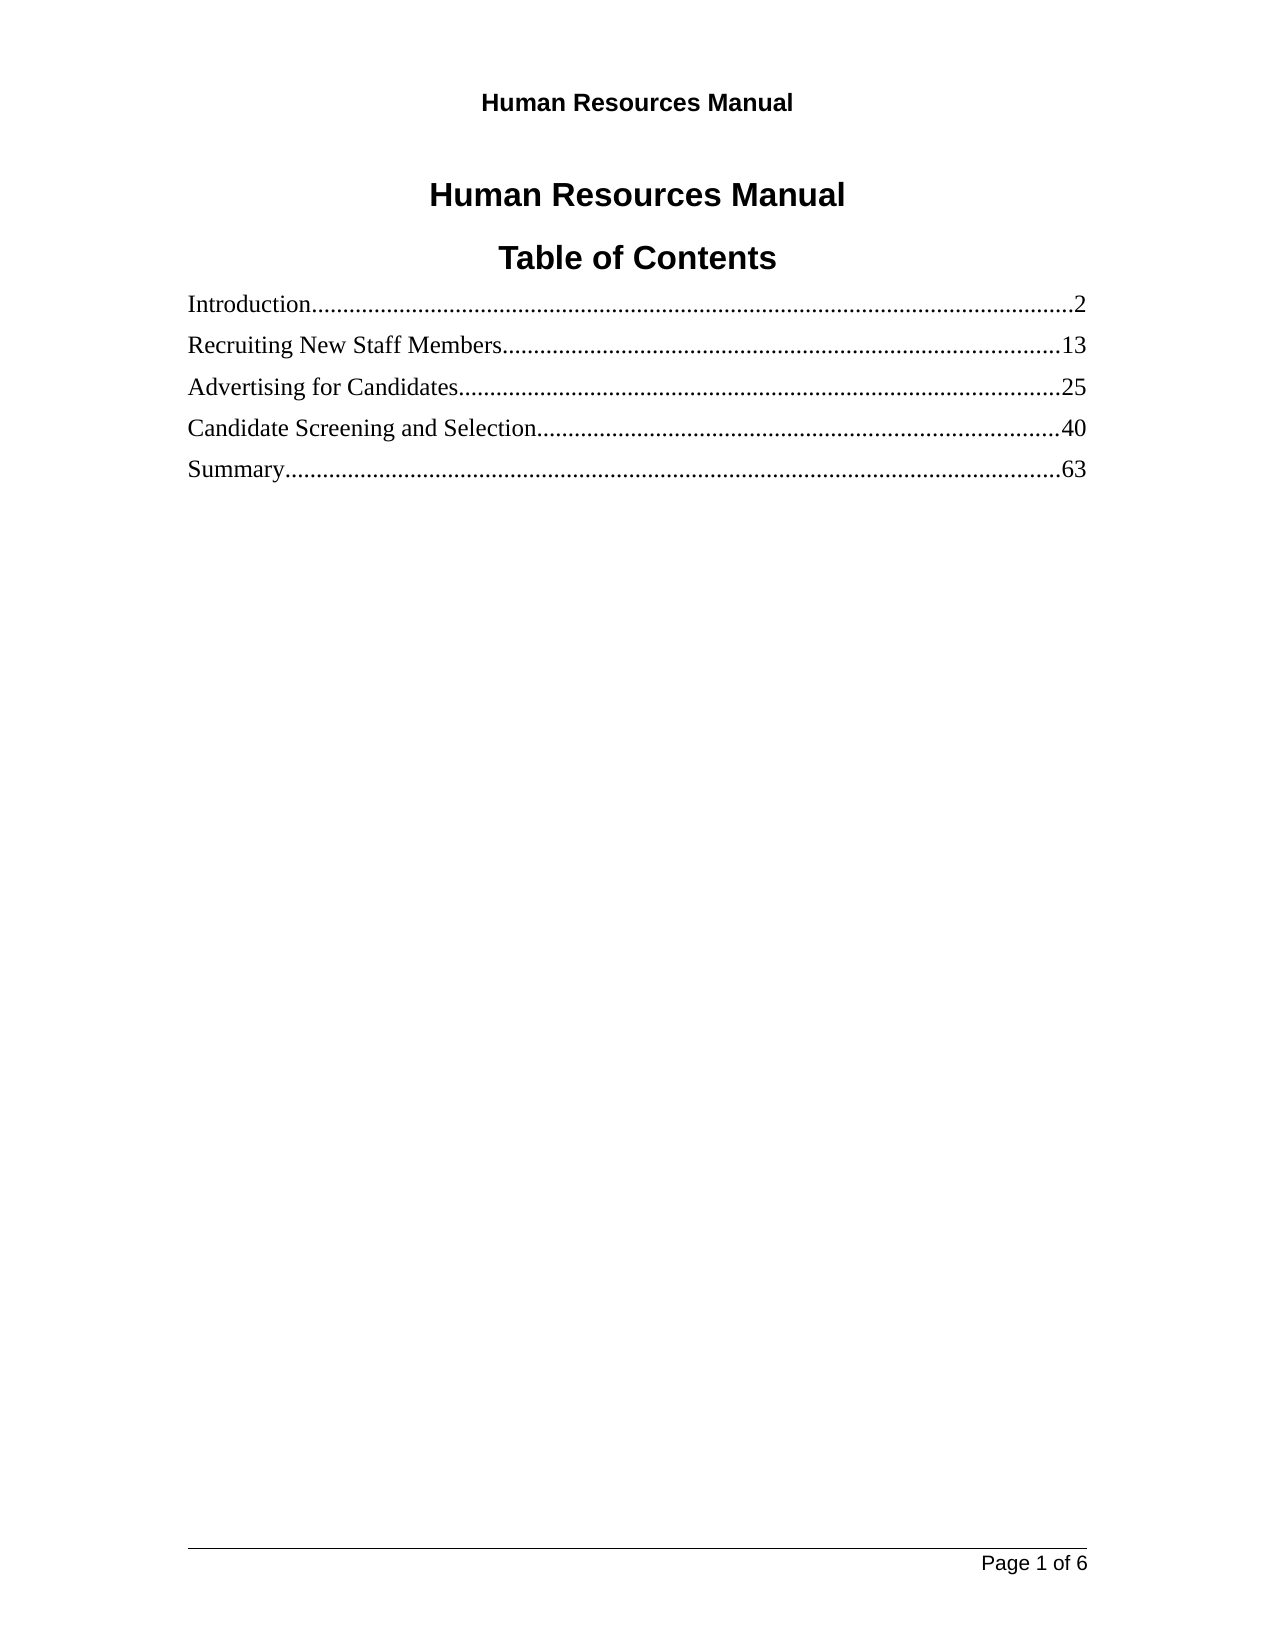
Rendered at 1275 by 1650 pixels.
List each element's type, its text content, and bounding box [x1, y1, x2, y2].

text Candidate Screening and Selection 40 [187, 413, 1087, 442]
title Human Resources Manual [187, 175, 1087, 213]
text Introduction 2 [187, 289, 1087, 318]
text Recruiting New Staff Members 13 [187, 331, 1087, 359]
text Summary 63 [187, 454, 1087, 483]
title Table of Contents [187, 238, 1087, 277]
text Advertising for Candidates 25 [187, 372, 1087, 401]
